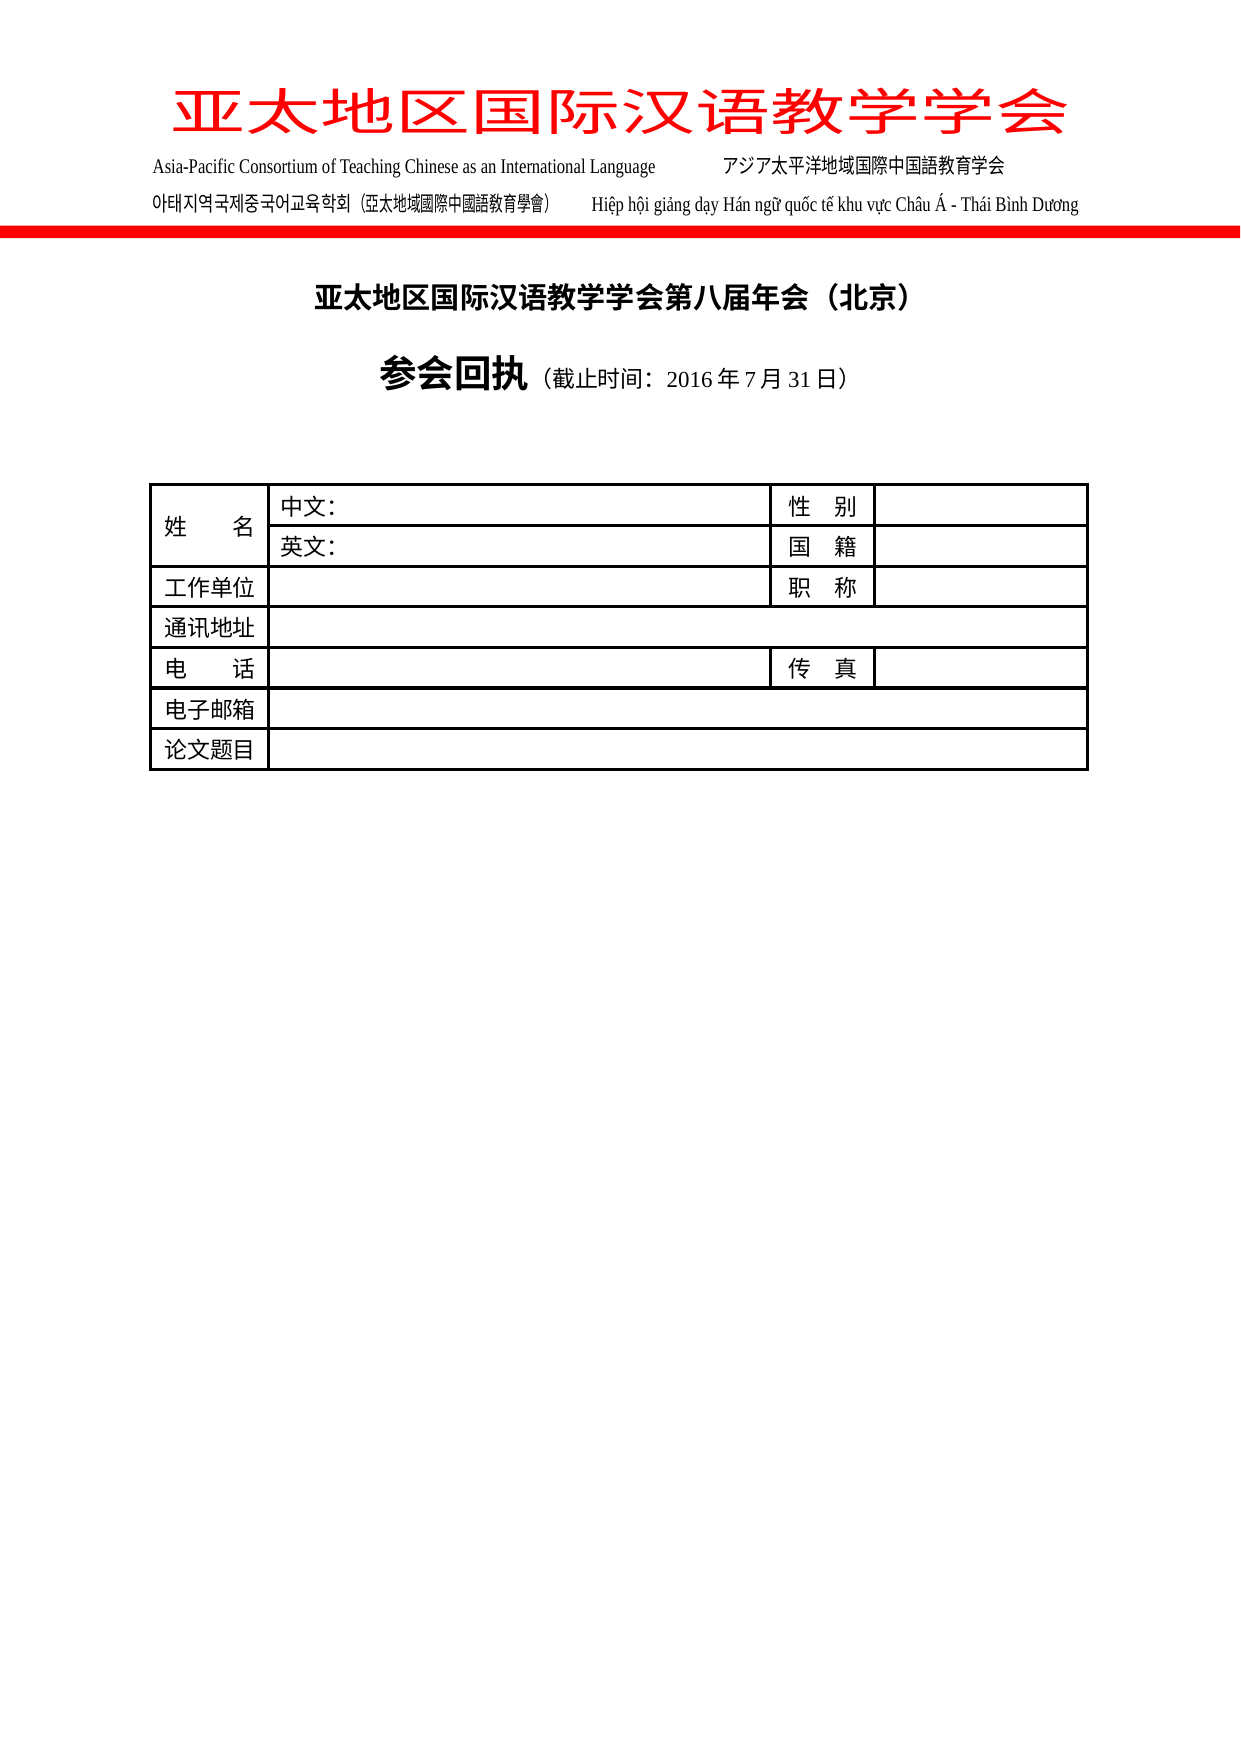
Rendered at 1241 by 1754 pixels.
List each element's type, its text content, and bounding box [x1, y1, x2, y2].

table_cell [876, 527, 1086, 564]
table_cell [270, 568, 769, 605]
table_cell 国 籍 [772, 527, 873, 564]
table_cell 电子邮箱 [152, 690, 267, 727]
table_cell [876, 649, 1086, 686]
text 아태지역국제중국어교육학회（亞太地域國際中國語敎育學會） Hiệp hội giảng dạy Hán ngữ quốc tế khu vực Châu Á - Thái Bình Dương [136, 183, 1104, 221]
text 参会回执（截止时间：2016年7月31日） [136, 333, 1104, 408]
table_cell 论文题目 [152, 730, 267, 768]
table_header 姓 名 [152, 486, 267, 564]
table_cell 通讯地址 [152, 608, 267, 646]
table_cell 英文： [270, 527, 769, 564]
text 亚太地区国际汉语教学学会 [136, 71, 1104, 146]
text Asia-Pacific Consortium of Teaching Chinese as an International Language アジア太平洋地域国際中国語教育学会 [136, 146, 1104, 183]
table_cell 电 话 [152, 649, 267, 686]
table_cell [270, 649, 769, 686]
table_cell 工作单位 [152, 568, 267, 605]
text 亚太地区国际汉语教学学会第八届年会（北京） [136, 258, 1104, 333]
table_header 中文： [270, 486, 769, 524]
table_cell [270, 608, 1086, 646]
table_cell 传 真 [772, 649, 873, 686]
table_header [876, 486, 1086, 524]
table_cell [876, 568, 1086, 605]
table_cell [270, 730, 1086, 768]
table_cell 职 称 [772, 568, 873, 605]
table_header 性 别 [772, 486, 873, 524]
table_cell [270, 690, 1086, 727]
